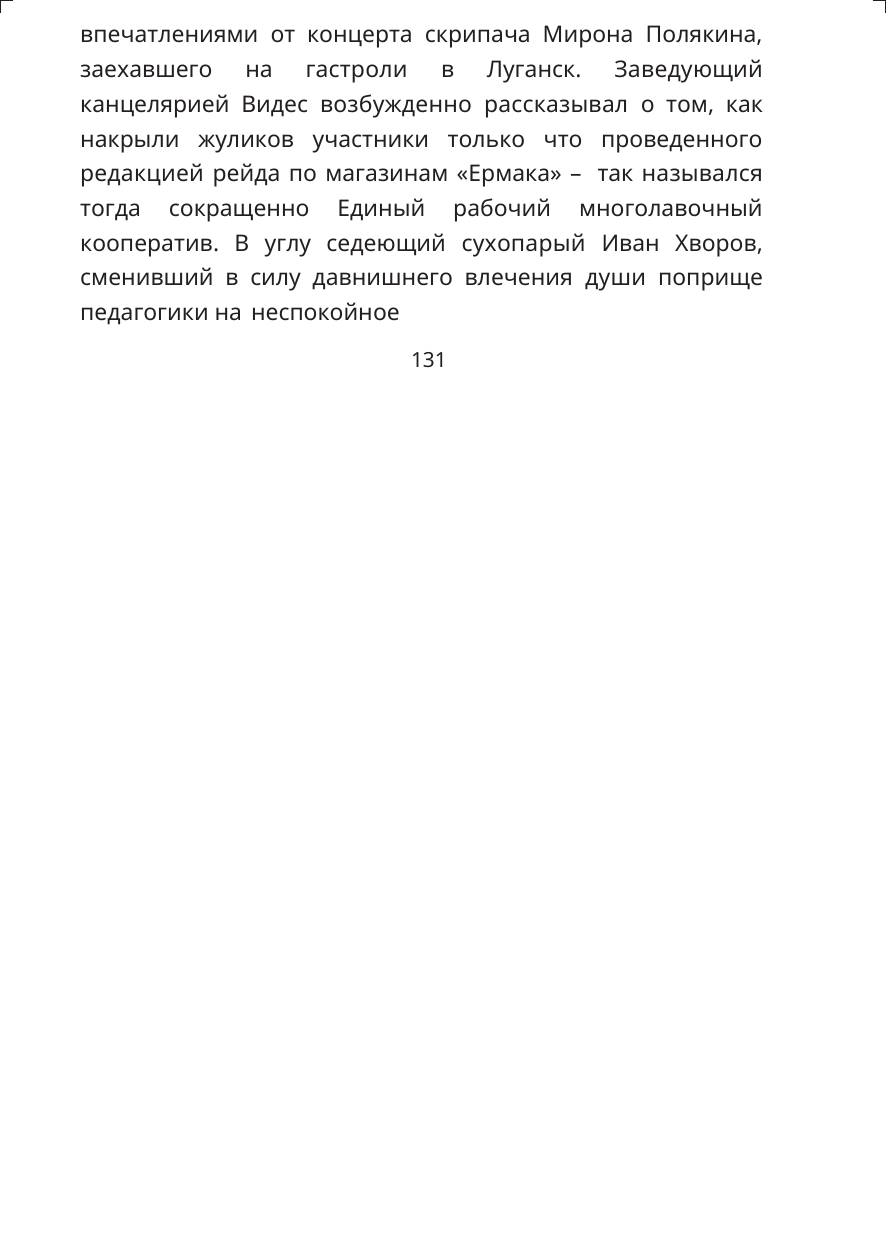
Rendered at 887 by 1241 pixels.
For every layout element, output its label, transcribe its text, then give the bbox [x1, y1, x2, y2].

text 131 [121, 345, 737, 373]
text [80, 18, 763, 327]
